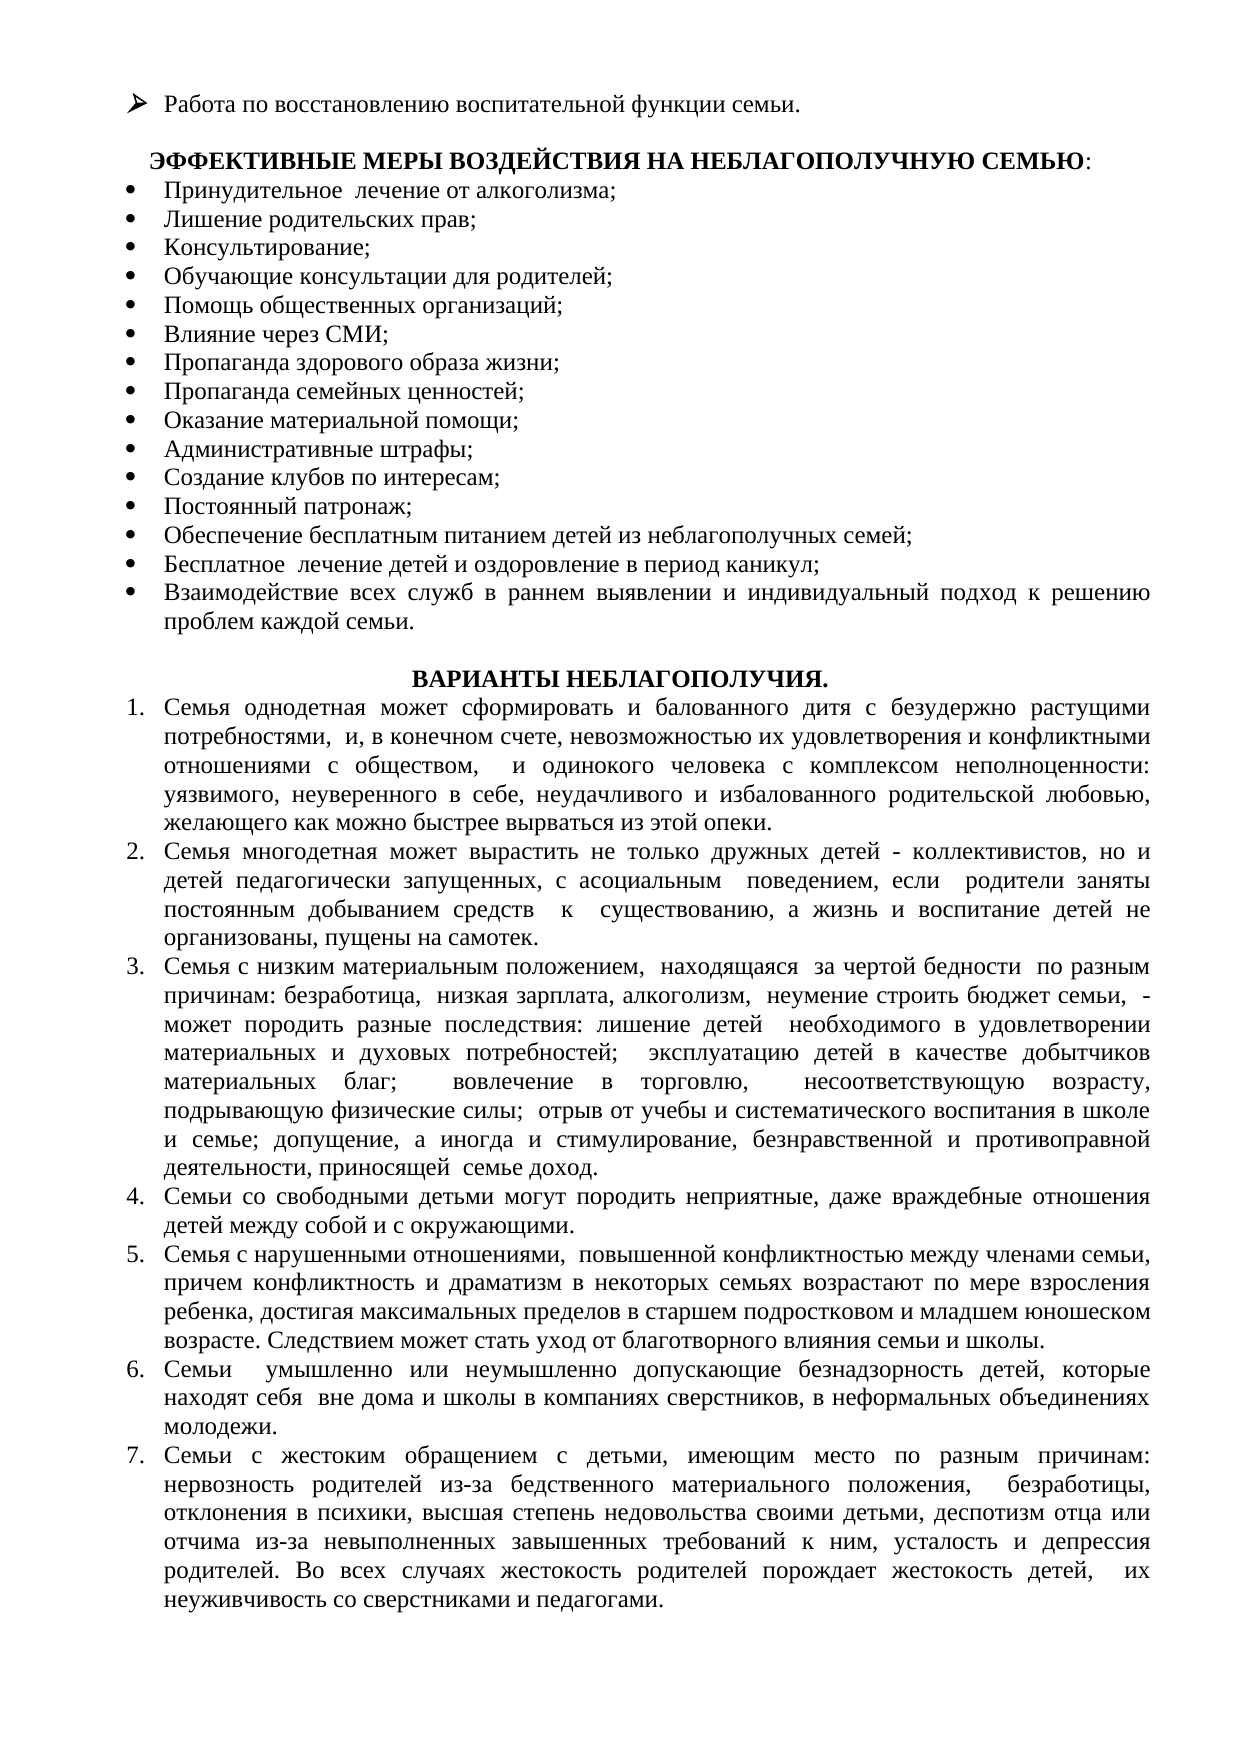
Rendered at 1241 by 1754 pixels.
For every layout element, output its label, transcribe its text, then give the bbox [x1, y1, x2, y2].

list Принудительное лечение от алкоголизма; [126, 175, 1152, 204]
list Пропаганда здорового образа жизни; [126, 347, 1152, 376]
text ЭФФЕКТИВНЫЕ МЕРЫ ВОЗДЕЙСТВИЯ НА НЕБЛАГОПОЛУЧНУЮ СЕМЬЮ: [89, 146, 1152, 175]
list Обучающие консультации для родителей; [126, 261, 1152, 290]
list Семьи с жестоким обращением с детьми, имеющим место по разным причинам: нервозность родителей из-за бедственного материального положения, безработицы, отклонения в психики, высшая степень недовольства своими детьми, деспотизм отца или отчима из-за невыполненных завышенных требований к ним, усталость и депрессия родителей. Во всех случаях жестокость родителей порождает жестокость детей, их неуживчивость со сверстниками и педагогами. [126, 1440, 1152, 1612]
list Создание клубов по интересам; [126, 462, 1152, 491]
list Бесплатное лечение детей и оздоровление в период каникул; [126, 549, 1152, 577]
list Постоянный патронаж; [126, 491, 1152, 520]
list Семьи умышленно или неумышленно допускающие безнадзорность детей, которые находят себя вне дома и школы в компаниях сверстников, в неформальных объединениях молодежи. [126, 1354, 1152, 1440]
list Семьи со свободными детьми могут породить неприятные, даже враждебные отношения детей между собой и с окружающими. [126, 1181, 1152, 1239]
list Семья с низким материальным положением, находящаяся за чертой бедности по разным причинам: безработица, низкая зарплата, алкоголизм, неумение строить бюджет семьи, - может породить разные последствия: лишение детей необходимого в удовлетворении материальных и духовых потребностей; эксплуатацию детей в качестве добытчиков материальных благ; вовлечение в торговлю, несоответствующую возрасту, подрывающую физические силы; отрыв от учебы и систематического воспитания в школе и семье; допущение, а иногда и стимулирование, безнравственной и противоправной деятельности, приносящей семье доход. [126, 951, 1152, 1181]
list Работа по восстановлению воспитательной функции семьи. [126, 89, 1152, 117]
text ВАРИАНТЫ НЕБЛАГОПОЛУЧИЯ. [89, 664, 1152, 692]
list Семья с нарушенными отношениями, повышенной конфликтностью между членами семьи, причем конфликтность и драматизм в некоторых семьях возрастают по мере взросления ребенка, достигая максимальных пределов в старшем подростковом и младшем юношеском возрасте. Следствием может стать уход от благотворного влияния семьи и школы. [126, 1239, 1152, 1354]
list Оказание материальной помощи; [126, 405, 1152, 434]
list Административные штрафы; [126, 434, 1152, 462]
list Взаимодействие всех служб в раннем выявлении и индивидуальный подход к решению проблем каждой семьи. [126, 577, 1152, 635]
list Помощь общественных организаций; [126, 290, 1152, 319]
list Лишение родительских прав; [126, 204, 1152, 232]
list Консультирование; [126, 232, 1152, 261]
list Обеспечение бесплатным питанием детей из неблагополучных семей; [126, 520, 1152, 549]
list Семья многодетная может вырастить не только дружных детей - коллективистов, но и детей педагогически запущенных, с асоциальным поведением, если родители заняты постоянным добыванием средств к существованию, а жизнь и воспитание детей не организованы, пущены на самотек. [126, 836, 1152, 951]
list Пропаганда семейных ценностей; [126, 376, 1152, 405]
list Влияние через СМИ; [126, 319, 1152, 347]
list Семья однодетная может сформировать и балованного дитя с безудержно растущими потребностями, и, в конечном счете, невозможностью их удовлетворения и конфликтными отношениями с обществом, и одинокого человека с комплексом неполноценности: уязвимого, неуверенного в себе, неудачливого и избалованного родительской любовью, желающего как можно быстрее вырваться из этой опеки. [126, 692, 1152, 836]
